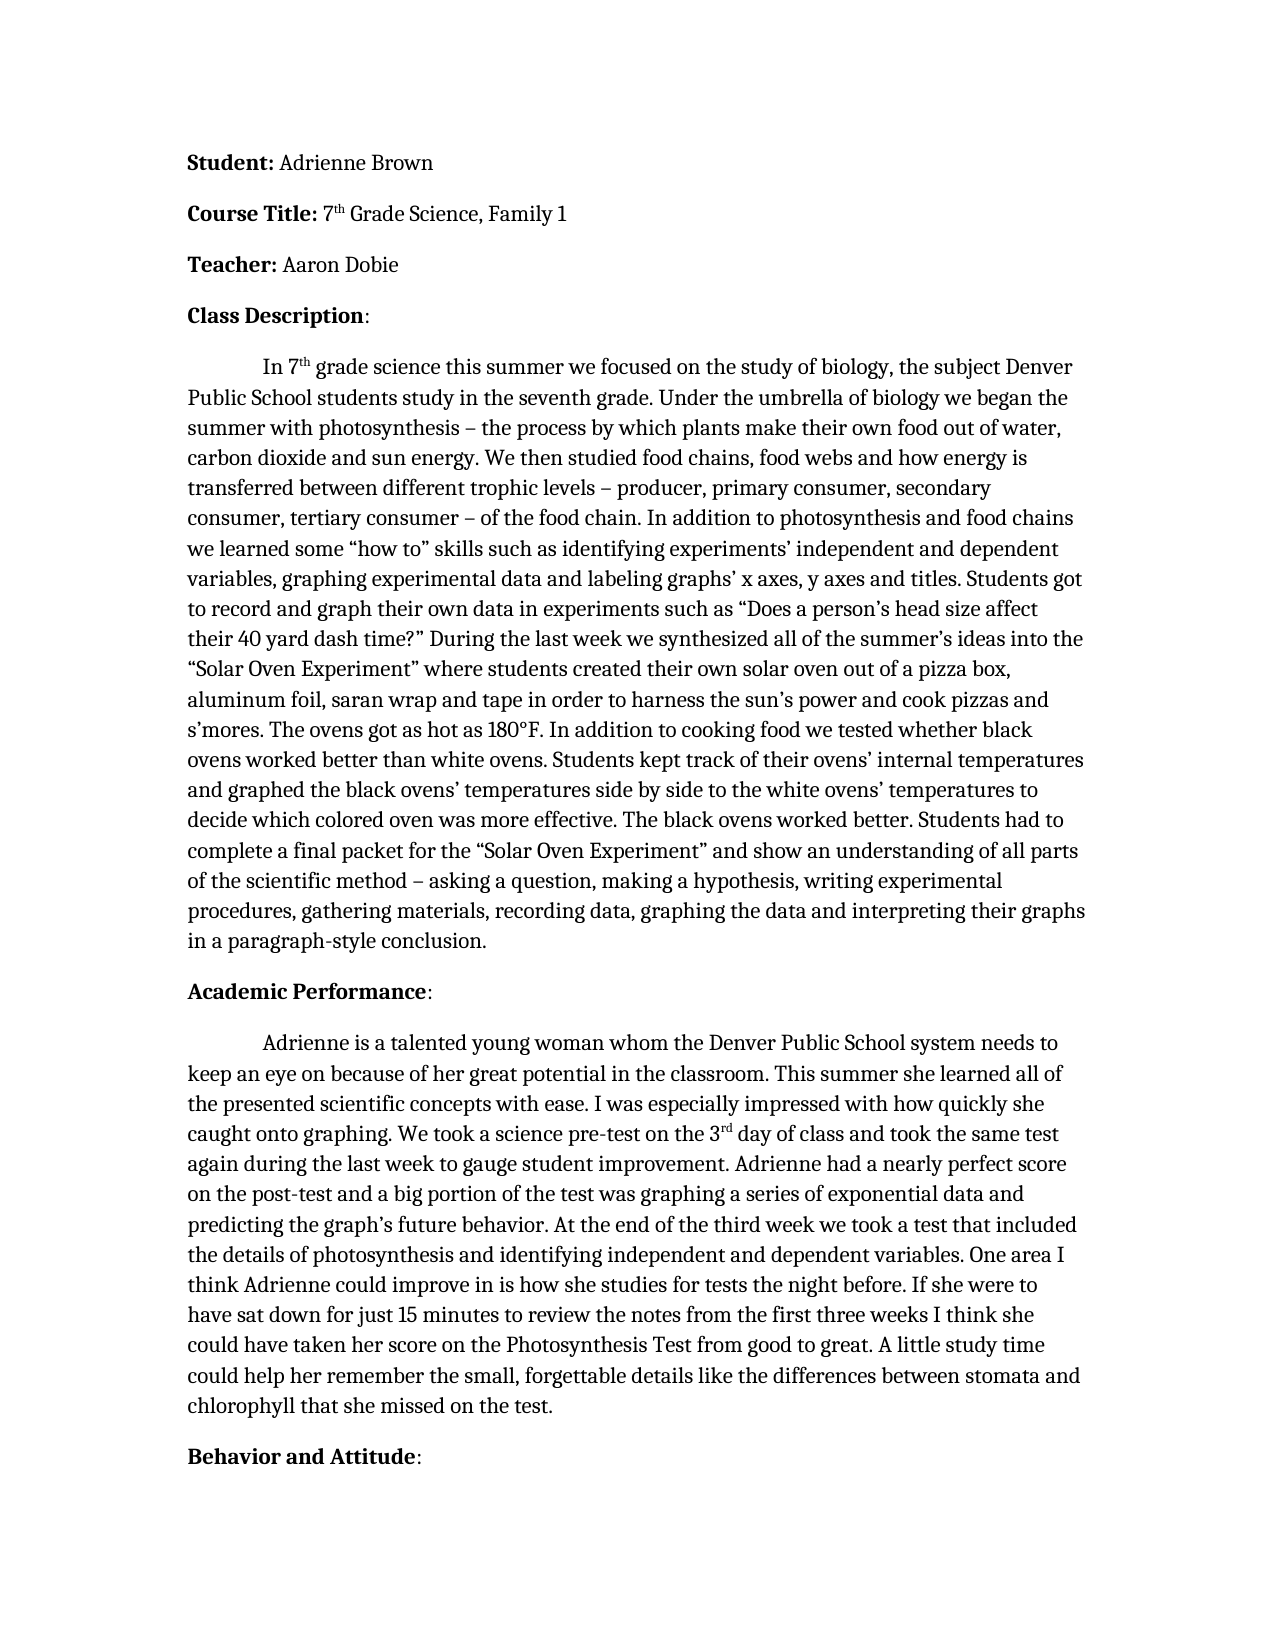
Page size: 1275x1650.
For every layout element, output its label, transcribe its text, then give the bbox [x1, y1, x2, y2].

text Student: Adrienne Brown [187, 150, 1087, 176]
text Adrienne is a talented young woman whom the Denver Public School system needs to keep an eye on because of her great potential in the classroom. This summer she learned all of the presented scientific concepts with ease. I was especially impressed with how quickly she caught onto graphing. We took a science pre-test on the 3rd day of class and took the same test again during the last week to gauge student improvement. Adrienne had a nearly perfect score on the post-test and a big portion of the test was graphing a series of exponential data and predicting the graph’s future behavior. At the end of the third week we took a test that included the details of photosynthesis and identifying independent and dependent variables. One area I think Adrienne could improve in is how she studies for tests the night before. If she were to have sat down for just 15 minutes to review the notes from the first three weeks I think she could have taken her score on the Photosynthesis Test from good to great. A little study time could help her remember the small, forgettable details like the differences between stomata and chlorophyll that she missed on the test. [187, 1030, 1087, 1419]
text Teacher: Aaron Dobie [187, 252, 1087, 278]
text Academic Performance: [187, 979, 1087, 1006]
text Course Title: 7th Grade Science, Family 1 [187, 201, 1087, 227]
text Class Description: [187, 303, 1087, 329]
text In 7th grade science this summer we focused on the study of biology, the subject Denver Public School students study in the seventh grade. Under the umbrella of biology we began the summer with photosynthesis – the process by which plants make their own food out of water, carbon dioxide and sun energy. We then studied food chains, food webs and how energy is transferred between different trophic levels – producer, primary consumer, secondary consumer, tertiary consumer – of the food chain. In addition to photosynthesis and food chains we learned some “how to” skills such as identifying experiments’ independent and dependent variables, graphing experimental data and labeling graphs’ x axes, y axes and titles. Students got to record and graph their own data in experiments such as “Does a person’s head size affect their 40 yard dash time?” During the last week we synthesized all of the summer’s ideas into the “Solar Oven Experiment” where students created their own solar oven out of a pizza box, aluminum foil, saran wrap and tape in order to harness the sun’s power and cook pizzas and s’mores. The ovens got as hot as 180°F. In addition to cooking food we tested whether black ovens worked better than white ovens. Students kept track of their ovens’ internal temperatures and graphed the black ovens’ temperatures side by side to the white ovens’ temperatures to decide which colored oven was more effective. The black ovens worked better. Students had to complete a final packet for the “Solar Oven Experiment” and show an understanding of all parts of the scientific method – asking a question, making a hypothesis, writing experimental procedures, gathering materials, recording data, graphing the data and interpreting their graphs in a paragraph-style conclusion. [187, 354, 1087, 954]
text Behavior and Attitude: [187, 1444, 1087, 1470]
